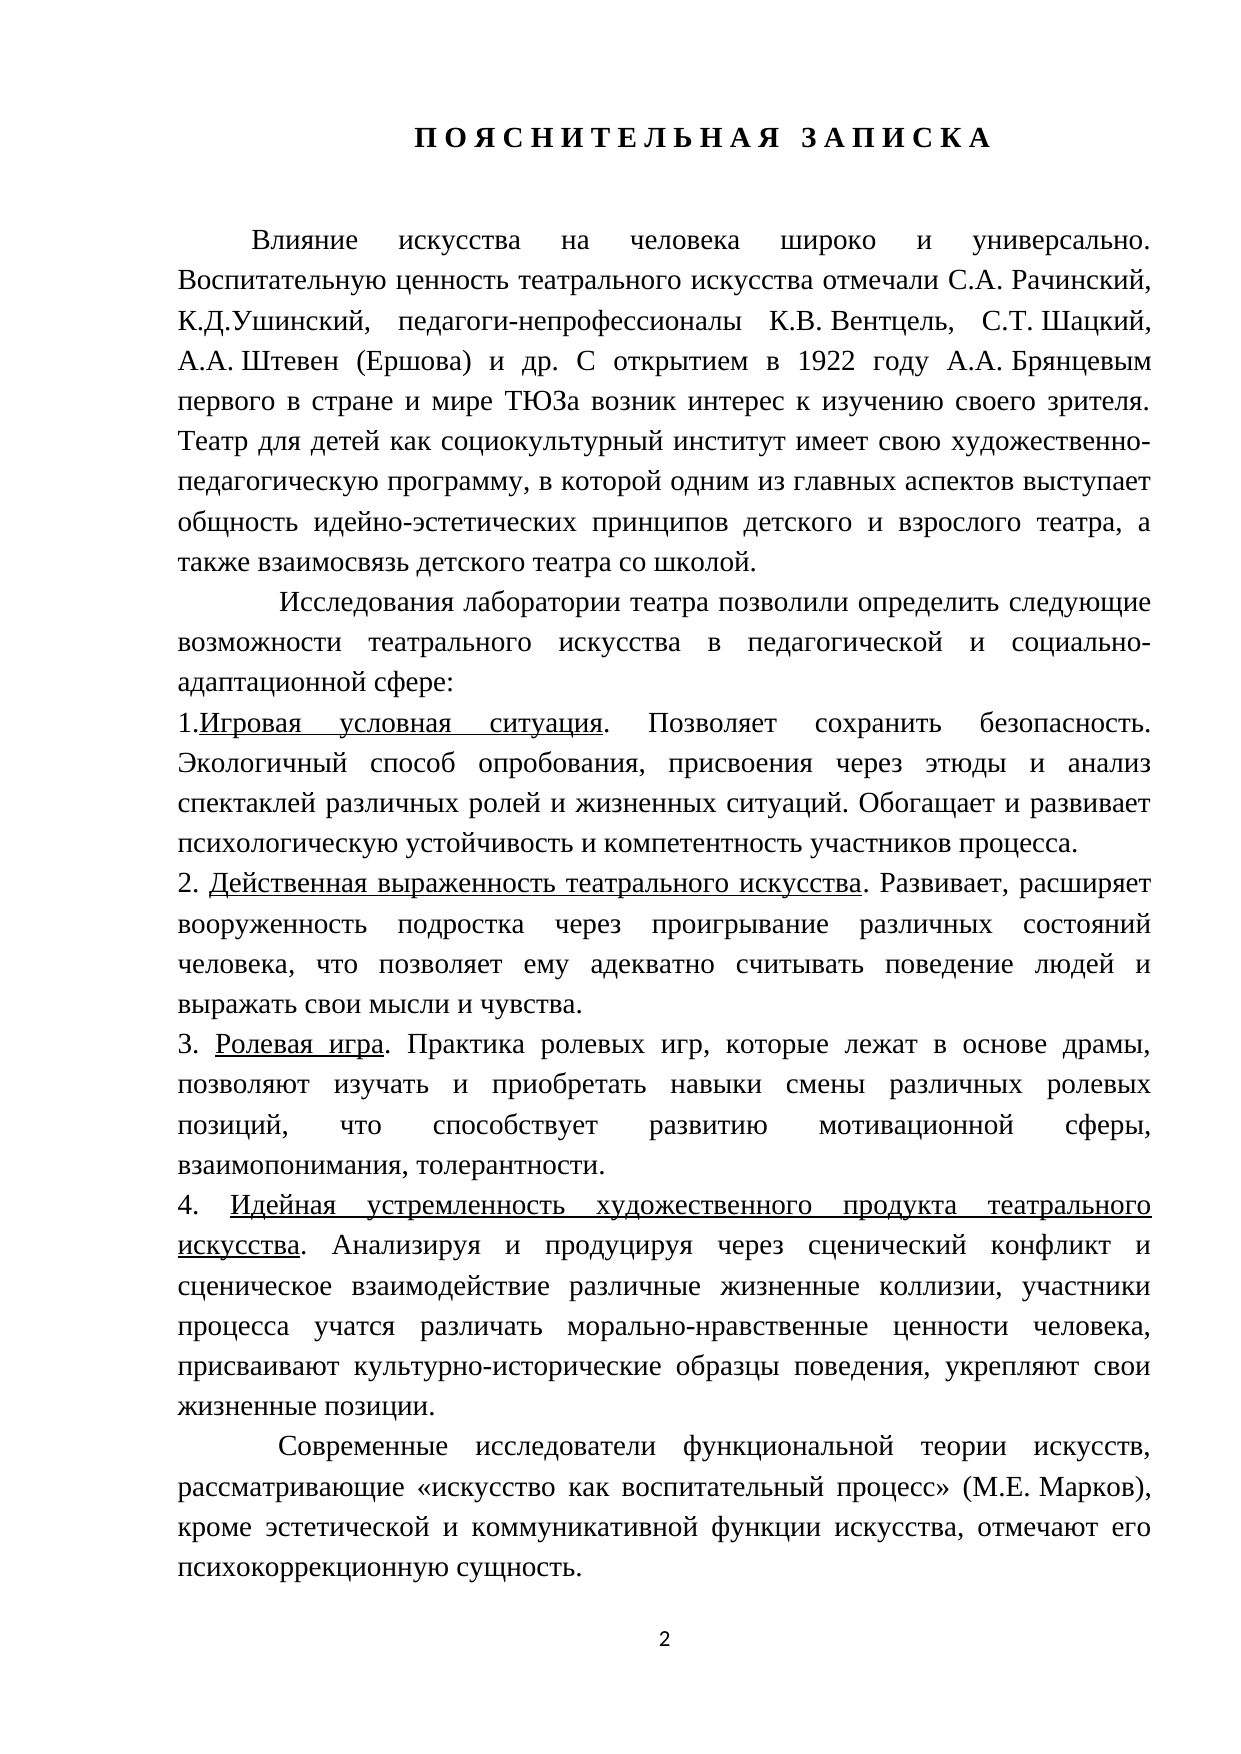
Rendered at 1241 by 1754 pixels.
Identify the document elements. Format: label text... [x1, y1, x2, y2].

text 4. Идейная устремленность художественного продукта театрального искусства. Анализируя и продуцируя через сценический конфликт и сценическое взаимодействие различные жизненные коллизии, участники процесса учатся различать морально-нравственные ценности человека, присваивают культурно-исторические образцы поведения, укрепляют свои жизненные позиции. [177, 1187, 1152, 1422]
text Исследования лаборатории театра позволили определить следующие возможности театрального искусства в педагогической и социально-адаптационной сфере: [177, 584, 1152, 698]
text 3. Ролевая игра. Практика ролевых игр, которые лежат в основе драмы, позволяют изучать и приобретать навыки смены различных ролевых позиций, что способствует развитию мотивационной сферы, взаимопонимания, толерантности. [177, 1026, 1152, 1181]
text Современные исследователи функциональной теории искусств, рассматривающие «искусство как воспитательный процесс» (М.Е. Марков), кроме эстетической и коммуникативной функции искусства, отмечают его психокоррекционную сущность. [177, 1428, 1152, 1583]
text 2. Действенная выраженность театрального искусства. Развивает, расширяет вооруженность подростка через проигрывание различных состояний человека, что позволяет ему адекватно считывать поведение людей и выражать свои мысли и чувства. [177, 866, 1152, 1020]
text П О Я С Н И Т Е Л Ь Н А Я З А П И С К А [177, 118, 1152, 154]
text 1.Игровая условная ситуация. Позволяет сохранить безопасность. Экологичный способ опробования, присвоения через этюды и анализ спектаклей различных ролей и жизненных ситуаций. Обогащает и развивает психологическую устойчивость и компетентность участников процесса. [177, 705, 1152, 859]
text Влияние искусства на человека широко и универсально. Воспитательную ценность театрального искусства отмечали С.А. Рачинский, К.Д.Ушинский, педагоги-непрофессионалы К.В. Вентцель, С.Т. Шацкий, А.А. Штевен (Ершова) и др. С открытием в 1922 году А.А. Брянцевым первого в стране и мире ТЮЗа возник интерес к изучению своего зрителя. Театр для детей как социокультурный институт имеет свою художественно-педагогическую программу, в которой одним из главных аспектов выступает общность идейно-эстетических принципов детского и взрослого театра, а также взаимосвязь детского театра со школой. [177, 222, 1152, 577]
